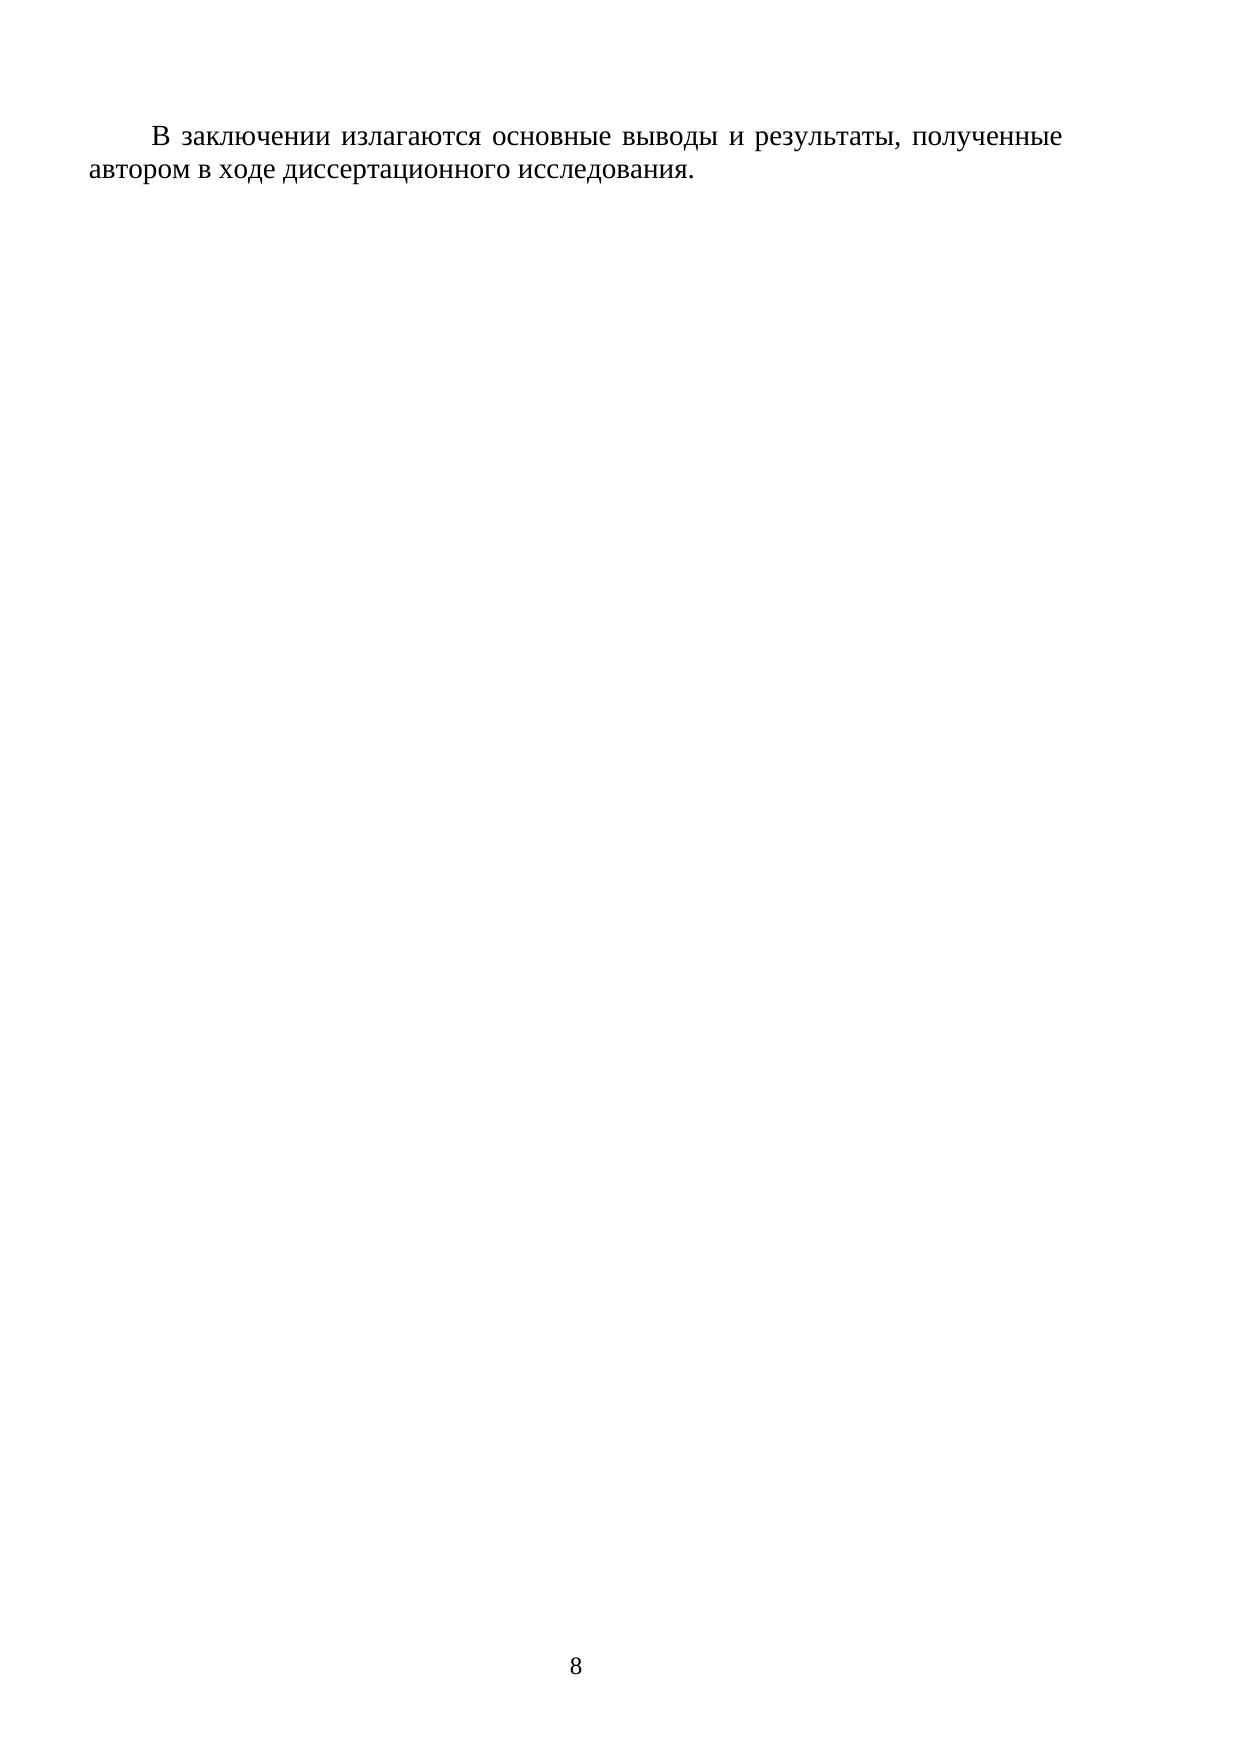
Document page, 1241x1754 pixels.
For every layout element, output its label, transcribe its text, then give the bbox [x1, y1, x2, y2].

text В заключении излагаются основные выводы и результаты, полученные автором в ходе диссертационного исследования. [89, 118, 1063, 185]
